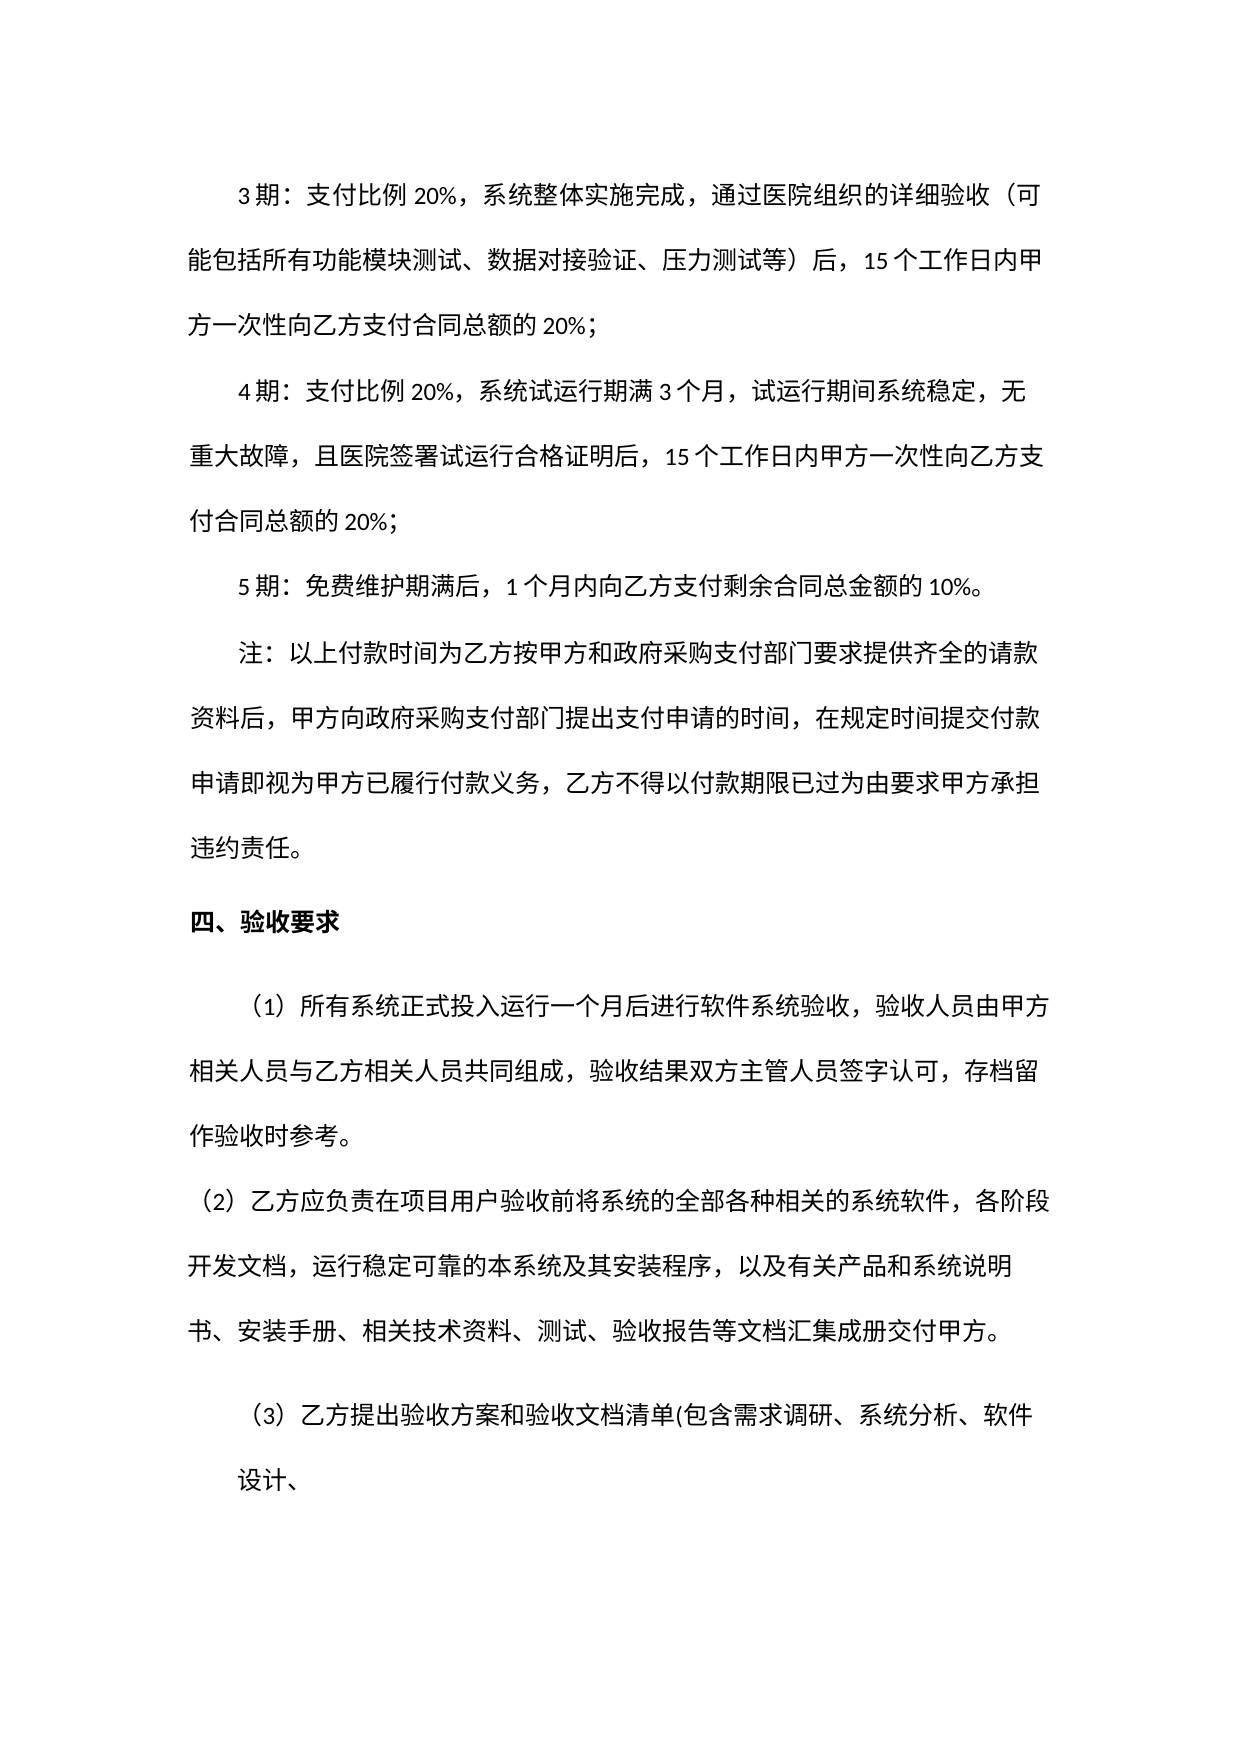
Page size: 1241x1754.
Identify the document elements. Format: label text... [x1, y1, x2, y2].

text （1）所有系统正式投入运行一个月后进行软件系统验收，验收人员由甲方相关人员与乙方相关人员共同组成，验收结果双方主管人员签字认可，存档留作验收时参考。 [189, 973, 1053, 1168]
text （3）乙方提出验收方案和验收文档清单(包含需求调研、系统分析、软件设计、 [237, 1382, 1053, 1512]
text （2）乙方应负责在项目用户验收前将系统的全部各种相关的系统软件，各阶段开发文档，运行稳定可靠的本系统及其安装程序，以及有关产品和系统说明书、安装手册、相关技术资料、测试、验收报告等文档汇集成册交付甲方。 [187, 1168, 1053, 1363]
text 4期：支付比例20%，系统试运行期满3个月，试运行期间系统稳定，无重大故障，且医院签署试运行合格证明后，15个工作日内甲方一次性向乙方支付合同总额的20%； [189, 358, 1051, 553]
text 注：以上付款时间为乙方按甲方和政府采购支付部门要求提供齐全的请款资料后，甲方向政府采购支付部门提出支付申请的时间，在规定时间提交付款申请即视为甲方已履行付款义务，乙方不得以付款期限已过为由要求甲方承担违约责任。 [191, 620, 1051, 880]
text 四、验收要求 [191, 889, 1053, 954]
text 5期：免费维护期满后，1个月内向乙方支付剩余合同总金额的10%。 [237, 553, 1053, 618]
text 3期：支付比例20%，系统整体实施完成，通过医院组织的详细验收（可能包括所有功能模块测试、数据对接验证、压力测试等）后，15个工作日内甲方一次性向乙方支付合同总额的20%； [187, 162, 1043, 357]
